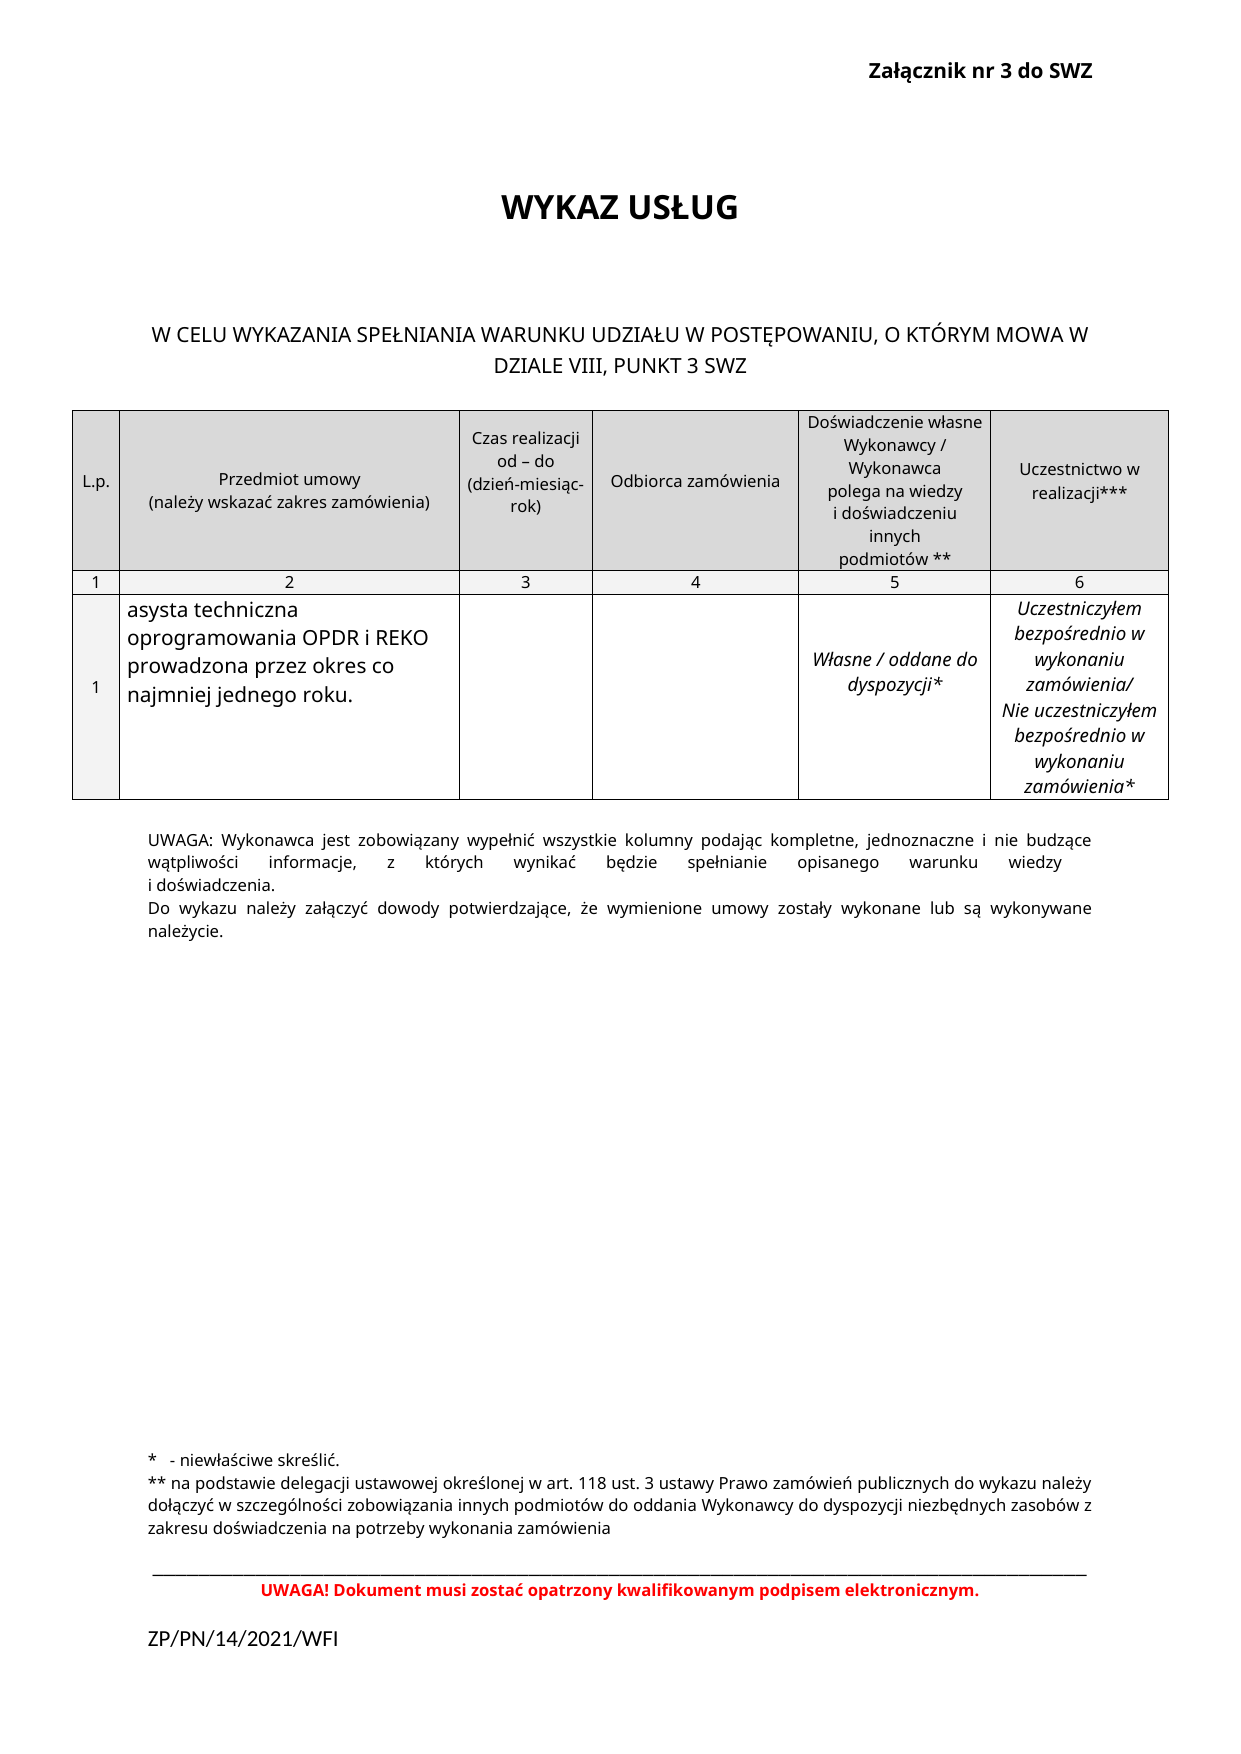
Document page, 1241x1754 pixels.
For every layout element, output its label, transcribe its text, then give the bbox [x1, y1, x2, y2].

table_cell 5 [799, 571, 990, 594]
table_cell 6 [991, 571, 1168, 594]
table_header Uczestnictwo w realizacji*** [991, 411, 1168, 570]
table_header Czas realizacji od – do (dzień-miesiąc-rok) [460, 411, 592, 570]
table_cell 1 [73, 571, 119, 594]
table_cell 2 [120, 571, 459, 594]
table_cell Własne / oddane do dyspozycji* [799, 595, 990, 799]
table_cell 4 [593, 571, 798, 594]
text ** na podstawie delegacji ustawowej określonej w art. 118 ust. 3 ustawy Prawo zamówień publicznych do wykazu należy dołączyć w szczególności zobowiązania innych podmiotów do oddania Wykonawcy do dyspozycji niezbędnych zasobów z zakresu doświadczenia na potrzeby wykonania zamówienia [148, 1471, 1093, 1539]
table_header Odbiorca zamówienia [593, 411, 798, 570]
text Załącznik nr 3 do SWZ [148, 56, 1093, 84]
table_cell [593, 595, 798, 799]
table_cell [460, 595, 592, 799]
table_header Przedmiot umowy (należy wskazać zakres zamówienia) [120, 411, 459, 570]
text Do wykazu należy załączyć dowody potwierdzające, że wymienione umowy zostały wykonane lub są wykonywane należycie. [148, 897, 1093, 942]
text UWAGA: Wykonawca jest zobowiązany wypełnić wszystkie kolumny podając kompletne, jednoznaczne i nie budzące wątpliwości informacje, z których wynikać będzie spełnianie opisanego warunku wiedzy i doświadczenia. [148, 828, 1093, 897]
table_cell 1 [73, 595, 119, 799]
text * - niewłaściwe skreślić. [148, 1449, 1093, 1471]
table_cell Uczestniczyłem bezpośrednio w wykonaniu zamówienia/ Nie uczestniczyłem bezpośrednio w wykonaniu zamówienia* [991, 595, 1168, 799]
table_cell asysta techniczna oprogramowania OPDR i REKO prowadzona przez okres co najmniej jednego roku. [120, 595, 459, 799]
table_header Doświadczenie własne Wykonawcy / Wykonawca polega na wiedzy i doświadczeniu innych podmiotów ** [799, 411, 990, 570]
subtitle W celu wykazania spełniania warunku udziału w postępowaniu, o którym mowa w Dziale VIII, punkt 3 SWZ [148, 320, 1093, 379]
text WYKAZ USŁUG [148, 184, 1093, 229]
table_cell 3 [460, 571, 592, 594]
table_header L.p. [73, 411, 119, 570]
